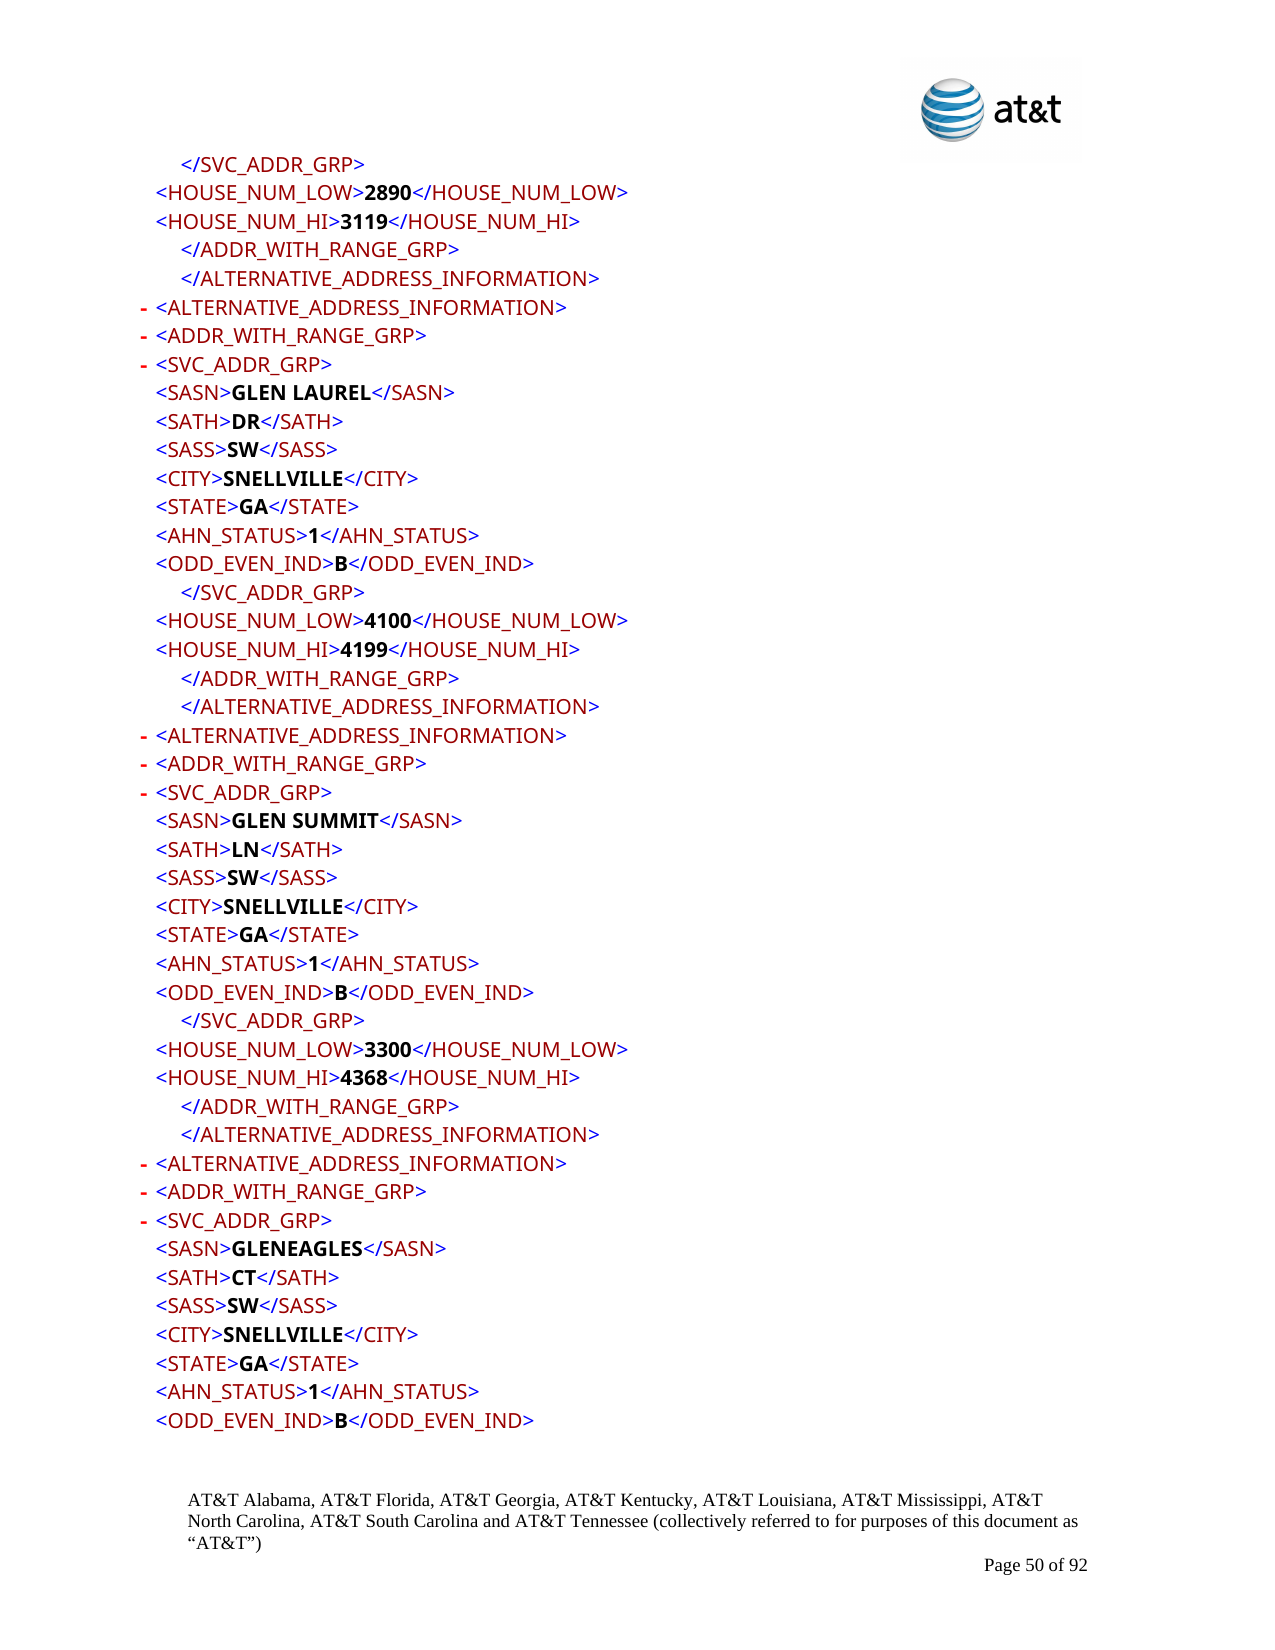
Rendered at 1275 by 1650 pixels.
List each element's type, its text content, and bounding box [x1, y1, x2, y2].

text <AHN_STATUS>1</AHN_STATUS> [137, 949, 1087, 978]
text </SVC_ADDR_GRP> [162, 578, 1087, 607]
text <HOUSE_NUM_LOW>4100</HOUSE_NUM_LOW> [137, 607, 1087, 635]
text <SATH>CT</SATH> [137, 1263, 1087, 1292]
text - <SVC_ADDR_GRP> [137, 1206, 1087, 1234]
text <SASS>SW</SASS> [137, 435, 1087, 464]
text - <ADDR_WITH_RANGE_GRP> [137, 749, 1087, 778]
text <STATE>GA</STATE> [137, 1349, 1087, 1377]
text <HOUSE_NUM_HI>3119</HOUSE_NUM_HI> [137, 207, 1087, 236]
text - <ALTERNATIVE_ADDRESS_INFORMATION> [137, 293, 1087, 321]
text <SASN>GLENEAGLES</SASN> [137, 1234, 1087, 1263]
text <AHN_STATUS>1</AHN_STATUS> [137, 521, 1087, 549]
text <SATH>DR</SATH> [137, 407, 1087, 435]
text </ALTERNATIVE_ADDRESS_INFORMATION> [162, 1120, 1087, 1149]
text <HOUSE_NUM_HI>4199</HOUSE_NUM_HI> [137, 635, 1087, 664]
text - <ADDR_WITH_RANGE_GRP> [137, 321, 1087, 350]
text <ODD_EVEN_IND>B</ODD_EVEN_IND> [137, 549, 1087, 578]
picture [900, 57, 1082, 150]
text <SATH>LN</SATH> [137, 835, 1087, 863]
text <SASS>SW</SASS> [137, 863, 1087, 892]
text - <ADDR_WITH_RANGE_GRP> [137, 1177, 1087, 1206]
text </SVC_ADDR_GRP> [162, 150, 1087, 178]
text <SASN>GLEN LAUREL</SASN> [137, 378, 1087, 407]
text - <ALTERNATIVE_ADDRESS_INFORMATION> [137, 721, 1087, 749]
text <CITY>SNELLVILLE</CITY> [137, 892, 1087, 921]
text - <SVC_ADDR_GRP> [137, 350, 1087, 378]
text <AHN_STATUS>1</AHN_STATUS> [137, 1377, 1087, 1406]
text </SVC_ADDR_GRP> [162, 1006, 1087, 1035]
text <HOUSE_NUM_LOW>3300</HOUSE_NUM_LOW> [137, 1035, 1087, 1063]
text <ODD_EVEN_IND>B</ODD_EVEN_IND> [137, 1406, 1087, 1434]
text <SASS>SW</SASS> [137, 1292, 1087, 1320]
text <SASN>GLEN </SASN> [137, 806, 1087, 835]
text - <ALTERNATIVE_ADDRESS_INFORMATION> [137, 1149, 1087, 1177]
text </ADDR_WITH_RANGE_GRP> [162, 664, 1087, 692]
text <ODD_EVEN_IND>B</ODD_EVEN_IND> [137, 978, 1087, 1006]
text - <SVC_ADDR_GRP> [137, 778, 1087, 806]
text <HOUSE_NUM_LOW>2890</HOUSE_NUM_LOW> [137, 178, 1087, 207]
text </ADDR_WITH_RANGE_GRP> [162, 236, 1087, 264]
text <CITY>SNELLVILLE</CITY> [137, 464, 1087, 492]
text <STATE>GA</STATE> [137, 921, 1087, 949]
text <STATE>GA</STATE> [137, 492, 1087, 521]
text </ADDR_WITH_RANGE_GRP> [162, 1092, 1087, 1120]
text <CITY>SNELLVILLE</CITY> [137, 1320, 1087, 1349]
text <HOUSE_NUM_HI>4368</HOUSE_NUM_HI> [137, 1063, 1087, 1092]
text </ALTERNATIVE_ADDRESS_INFORMATION> [162, 692, 1087, 721]
text </ALTERNATIVE_ADDRESS_INFORMATION> [162, 264, 1087, 293]
